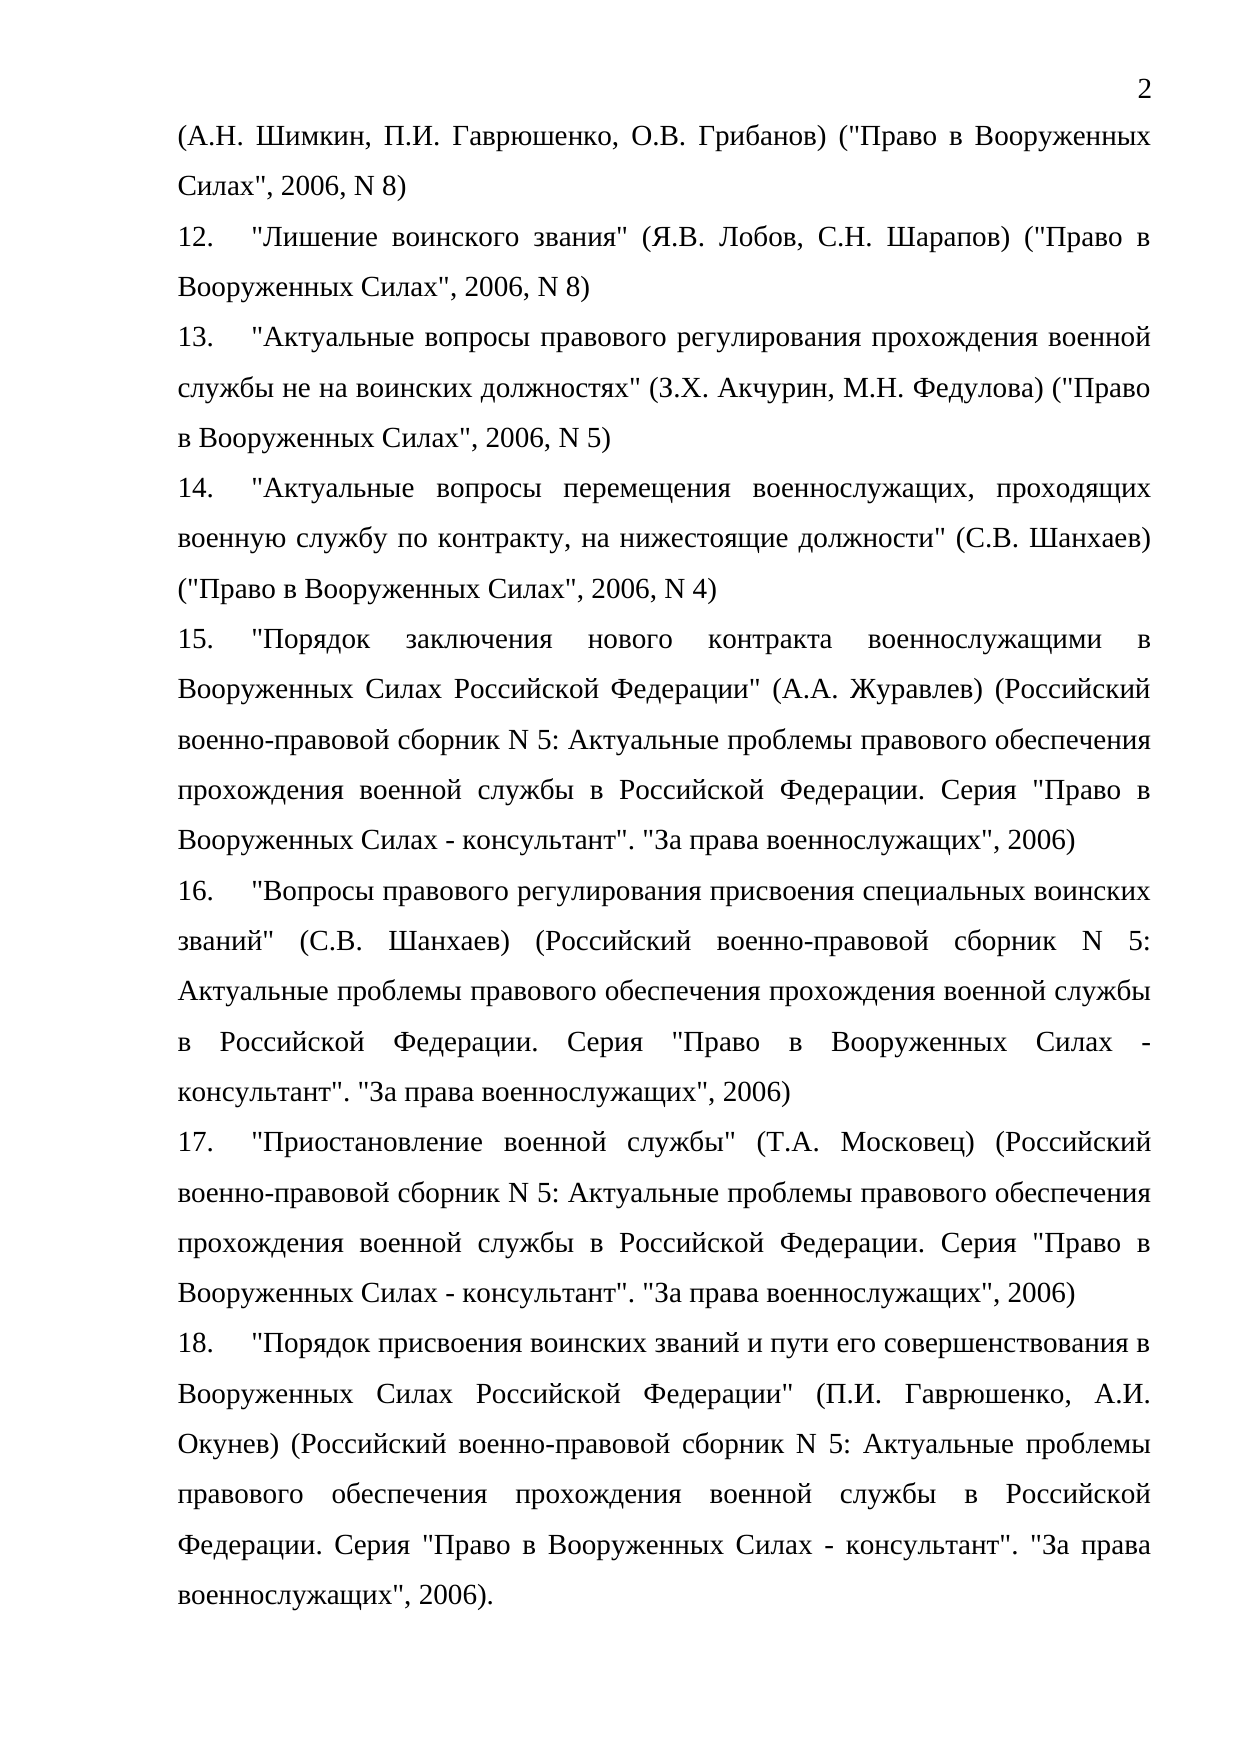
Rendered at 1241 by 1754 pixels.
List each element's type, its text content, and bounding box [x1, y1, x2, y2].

text "Порядок заключения нового контракта военнослужащими в Вооруженных Силах Российской Федерации" (А.А. Журавлев) (Российский военно-правовой сборник N 5: Актуальные проблемы правового обеспечения прохождения военной службы в Российской Федерации. Серия "Право в Вооруженных Силах - консультант". "За права военнослужащих", 2006) [177, 621, 1152, 856]
text "Актуальные вопросы перемещения военнослужащих, проходящих военную службу по контракту, на нижестоящие должности" (С.В. Шанхаев) ("Право в Вооруженных Силах", 2006, N 4) [177, 470, 1152, 604]
text "Приостановление военной службы" (Т.А. Московец) (Российский военно-правовой сборник N 5: Актуальные проблемы правового обеспечения прохождения военной службы в Российской Федерации. Серия "Право в Вооруженных Силах - консультант". "За права военнослужащих", 2006) [177, 1124, 1152, 1309]
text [177, 118, 1152, 202]
text "Актуальные вопросы правового регулирования прохождения военной службы не на воинских должностях" (З.Х. Акчурин, М.Н. Федулова) ("Право в Вооруженных Силах", 2006, N 5) [177, 319, 1152, 453]
text "Лишение воинского звания" (Я.В. Лобов, С.Н. Шарапов) ("Право в Вооруженных Силах", 2006, N 8) [177, 219, 1152, 303]
text "Вопросы правового регулирования присвоения специальных воинских званий" (С.В. Шанхаев) (Российский военно-правовой сборник N 5: Актуальные проблемы правового обеспечения прохождения военной службы в Российской Федерации. Серия "Право в Вооруженных Силах - консультант". "За права военнослужащих", 2006) [177, 873, 1152, 1108]
text "Порядок присвоения воинских званий и пути его совершенствования в Вооруженных Силах Российской Федерации" (П.И. Гаврюшенко, А.И. Окунев) (Российский военно-правовой сборник N 5: Актуальные проблемы правового обеспечения прохождения военной службы в Российской Федерации. Серия "Право в Вооруженных Силах - консультант". "За права военнослужащих", 2006). [177, 1326, 1152, 1611]
